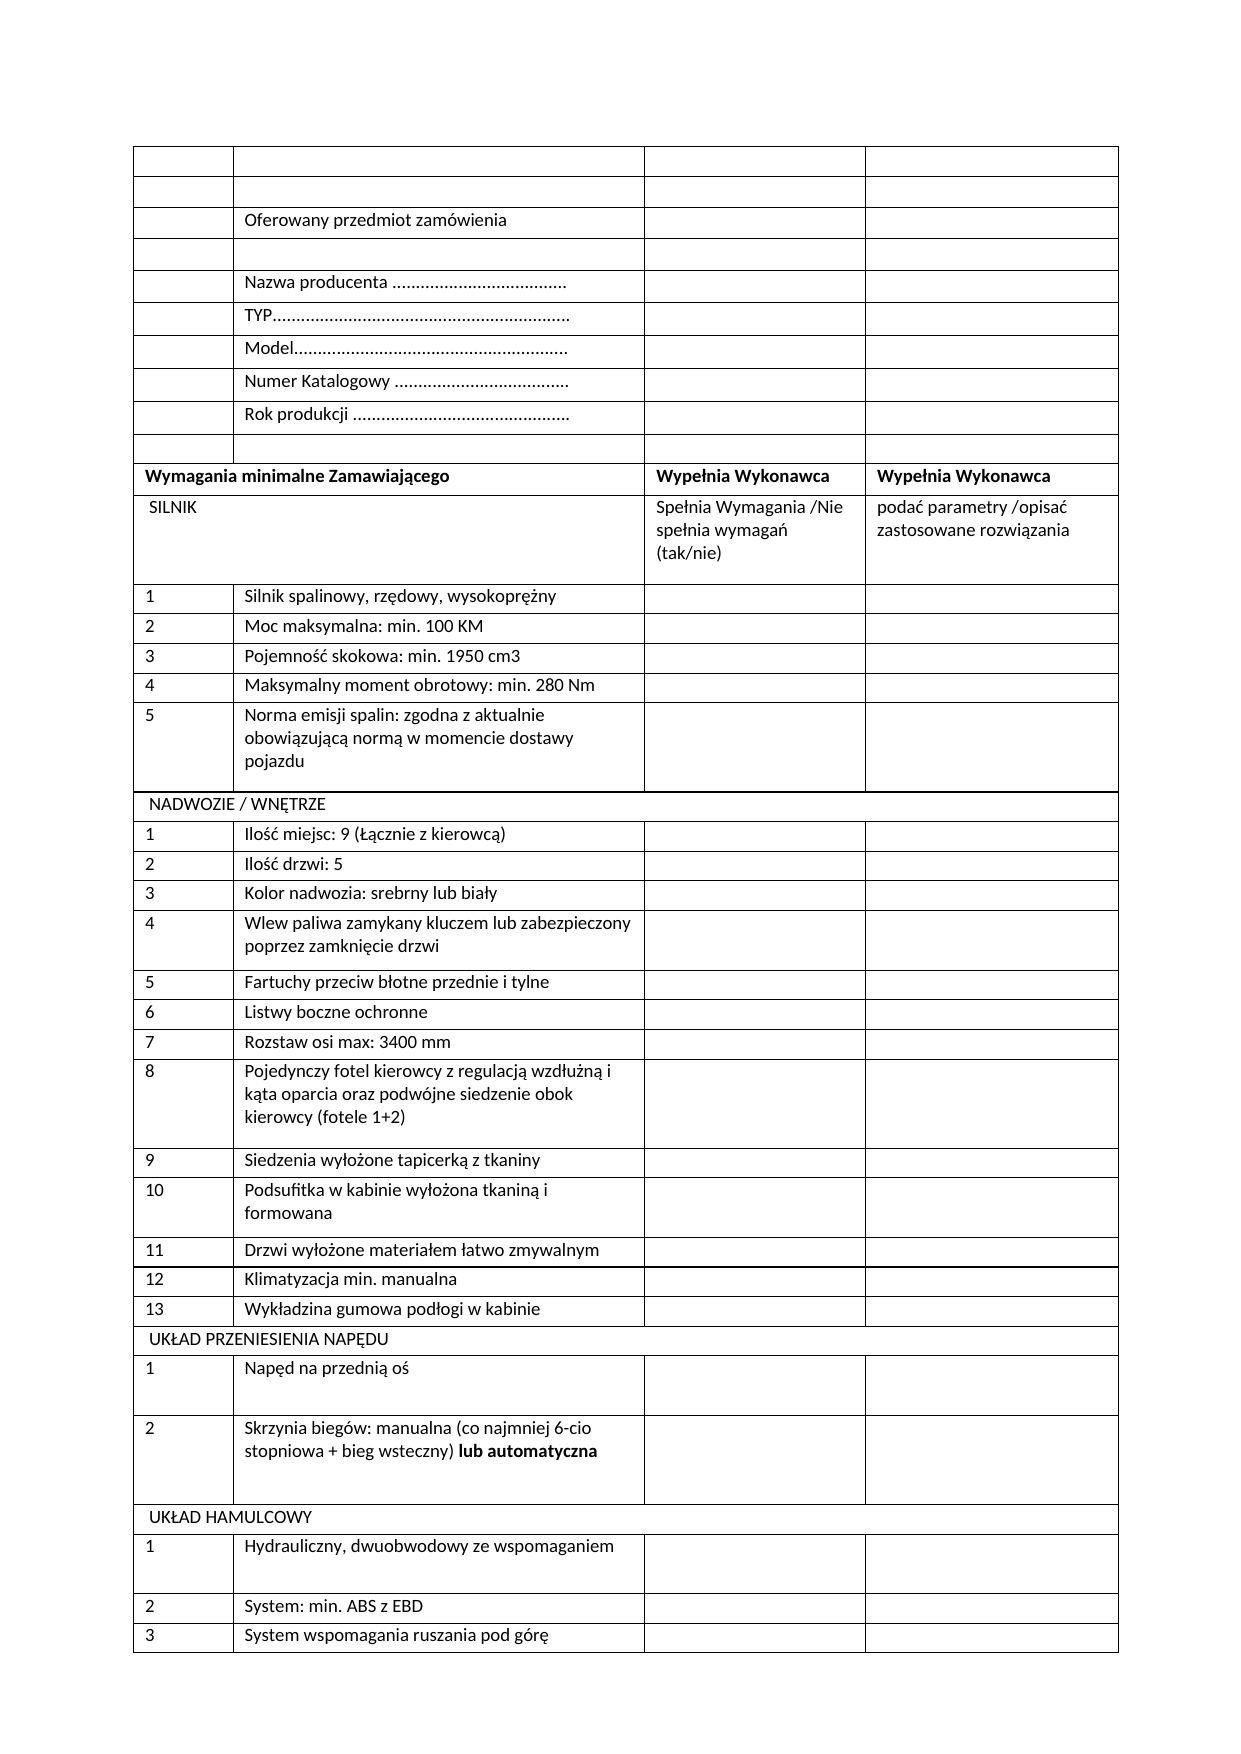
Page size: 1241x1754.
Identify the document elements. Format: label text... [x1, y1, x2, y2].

table_cell [866, 369, 1118, 401]
table_cell [645, 1178, 865, 1237]
table_cell [134, 369, 233, 401]
table_cell Podsufitka w kabinie wyłożona tkaniną i formowana [234, 1178, 644, 1237]
table_cell Norma emisji spalin: zgodna z aktualnie obowiązującą normą w momencie dostawy pojazdu [234, 703, 644, 791]
table_cell 9 [134, 1149, 233, 1177]
table_cell [645, 336, 865, 368]
table_cell Silnik spalinowy, rzędowy, wysokoprężny [234, 585, 644, 613]
table_cell [234, 435, 644, 463]
table_cell [866, 822, 1118, 851]
table_cell [866, 1356, 1118, 1415]
table_cell Rozstaw osi max: 3400 mm [234, 1030, 644, 1058]
table_cell [866, 911, 1118, 969]
table_cell 3 [134, 881, 233, 910]
table_cell Wykładzina gumowa podłogi w kabinie [234, 1297, 644, 1326]
table_cell [134, 177, 233, 207]
table_cell [234, 239, 644, 269]
table_cell Klimatyzacja min. manualna [234, 1268, 644, 1296]
table_cell 2 [134, 1416, 233, 1504]
table_cell Hydrauliczny, dwuobwodowy ze wspomaganiem [234, 1535, 644, 1593]
table_cell [645, 1624, 865, 1652]
table_cell [645, 911, 865, 969]
table_cell [866, 1000, 1118, 1029]
table_cell 2 [134, 1594, 233, 1623]
table_cell [866, 1268, 1118, 1296]
table_cell [645, 822, 865, 851]
table_cell SILNIK [134, 496, 644, 583]
table_cell [866, 881, 1118, 910]
table_cell 1 [134, 585, 233, 613]
table_cell [866, 1149, 1118, 1177]
table_cell 1 [134, 1356, 233, 1415]
table_cell 7 [134, 1030, 233, 1058]
table_cell TYP............................................................... [234, 303, 644, 335]
table_cell [134, 402, 233, 433]
table_cell [866, 674, 1118, 702]
table_cell [866, 303, 1118, 335]
table_cell [134, 271, 233, 302]
table_cell Napęd na przednią oś [234, 1356, 644, 1415]
table_cell Wypełnia Wykonawca [866, 464, 1118, 494]
table_cell 3 [134, 1624, 233, 1652]
table_cell Maksymalny moment obrotowy: min. 280 Nm [234, 674, 644, 702]
table_cell [866, 147, 1118, 176]
table_cell [866, 336, 1118, 368]
table_cell [645, 703, 865, 791]
table_cell [866, 614, 1118, 643]
table_cell Oferowany przedmiot zamówienia [234, 208, 644, 238]
table_cell [866, 208, 1118, 238]
table_cell [645, 1416, 865, 1504]
table_cell [134, 303, 233, 335]
table_cell Pojedynczy fotel kierowcy z regulacją wzdłużną i kąta oparcia oraz podwójne siedzenie obok kierowcy (fotele 1+2) [234, 1060, 644, 1148]
table_cell 4 [134, 911, 233, 969]
table_cell [866, 971, 1118, 999]
table_cell Kolor nadwozia: srebrny lub biały [234, 881, 644, 910]
table_cell [866, 271, 1118, 302]
table_cell Fartuchy przeciw błotne przednie i tylne [234, 971, 644, 999]
table_cell [645, 208, 865, 238]
table_cell 3 [134, 644, 233, 673]
table_cell Numer Katalogowy ..................................... [234, 369, 644, 401]
table_cell Siedzenia wyłożone tapicerką z tkaniny [234, 1149, 644, 1177]
table_cell System wspomagania ruszania pod górę [234, 1624, 644, 1652]
table_cell [866, 1535, 1118, 1593]
table_cell [645, 303, 865, 335]
table_cell [866, 1624, 1118, 1652]
table_cell 13 [134, 1297, 233, 1326]
table_cell [645, 881, 865, 910]
table_cell NADWOZIE / WNĘTRZE [134, 793, 1118, 821]
table_cell [645, 1594, 865, 1623]
table_cell [645, 1030, 865, 1058]
table_cell Wypełnia Wykonawca [645, 464, 865, 494]
table_cell 6 [134, 1000, 233, 1029]
table_cell Moc maksymalna: min. 100 KM [234, 614, 644, 643]
table_cell [645, 852, 865, 880]
table_cell 5 [134, 703, 233, 791]
table_cell [134, 435, 233, 463]
table_cell [866, 703, 1118, 791]
table_cell [866, 177, 1118, 207]
table_cell Wlew paliwa zamykany kluczem lub zabezpieczony poprzez zamknięcie drzwi [234, 911, 644, 969]
table_cell [866, 1297, 1118, 1326]
table_cell UKŁAD PRZENIESIENIA NAPĘDU [134, 1327, 1118, 1355]
table_cell [645, 402, 865, 433]
table_cell Wymagania minimalne Zamawiającego [134, 464, 644, 494]
table_cell 12 [134, 1268, 233, 1296]
table_cell [645, 1297, 865, 1326]
table_cell [234, 147, 644, 176]
table_cell 4 [134, 674, 233, 702]
table_cell [866, 1060, 1118, 1148]
table_cell [134, 208, 233, 238]
table_cell Model.......................................................... [234, 336, 644, 368]
table_cell System: min. ABS z EBD [234, 1594, 644, 1623]
table_cell Pojemność skokowa: min. 1950 cm3 [234, 644, 644, 673]
table_cell 2 [134, 852, 233, 880]
table_cell Skrzynia biegów: manualna (co najmniej 6-cio stopniowa + bieg wsteczny) lub automatyczna [234, 1416, 644, 1504]
table_cell Drzwi wyłożone materiałem łatwo zmywalnym [234, 1238, 644, 1266]
table_cell Rok produkcji .............................................. [234, 402, 644, 433]
table_cell [645, 177, 865, 207]
table_cell [866, 585, 1118, 613]
table_cell [645, 1535, 865, 1593]
table_cell [866, 239, 1118, 269]
table_cell [866, 1416, 1118, 1504]
table_cell Ilość drzwi: 5 [234, 852, 644, 880]
table_cell [134, 336, 233, 368]
table_cell [645, 971, 865, 999]
table_cell [866, 435, 1118, 463]
table_cell [645, 239, 865, 269]
table_cell [866, 1178, 1118, 1237]
table_cell [645, 147, 865, 176]
table_cell [866, 1238, 1118, 1266]
table_cell Spełnia Wymagania /Nie spełnia wymagań (tak/nie) [645, 496, 865, 583]
table_cell [645, 614, 865, 643]
table_cell Ilość miejsc: 9 (Łącznie z kierowcą) [234, 822, 644, 851]
table_cell [866, 1030, 1118, 1058]
table_cell [645, 644, 865, 673]
table_cell 2 [134, 614, 233, 643]
table_cell 1 [134, 1535, 233, 1593]
table_cell Listwy boczne ochronne [234, 1000, 644, 1029]
table_cell [866, 852, 1118, 880]
table_cell podać parametry /opisać zastosowane rozwiązania [866, 496, 1118, 583]
table_cell [645, 1060, 865, 1148]
table_cell UKŁAD HAMULCOWY [134, 1505, 1118, 1533]
table_cell [866, 644, 1118, 673]
table_cell 5 [134, 971, 233, 999]
table_cell [645, 1149, 865, 1177]
table_cell 11 [134, 1238, 233, 1266]
table_cell [645, 271, 865, 302]
table_cell [645, 1356, 865, 1415]
table_cell 10 [134, 1178, 233, 1237]
table_cell [645, 1238, 865, 1266]
table_cell [645, 674, 865, 702]
table_cell [866, 402, 1118, 433]
table_cell Nazwa producenta ..................................... [234, 271, 644, 302]
table_cell [134, 147, 233, 176]
table_cell [645, 1268, 865, 1296]
table_cell [645, 369, 865, 401]
table_cell [645, 1000, 865, 1029]
table_cell [645, 585, 865, 613]
table_cell 1 [134, 822, 233, 851]
table_cell 8 [134, 1060, 233, 1148]
table_cell [866, 1594, 1118, 1623]
table_cell [134, 239, 233, 269]
table_cell [234, 177, 644, 207]
table_cell [645, 435, 865, 463]
